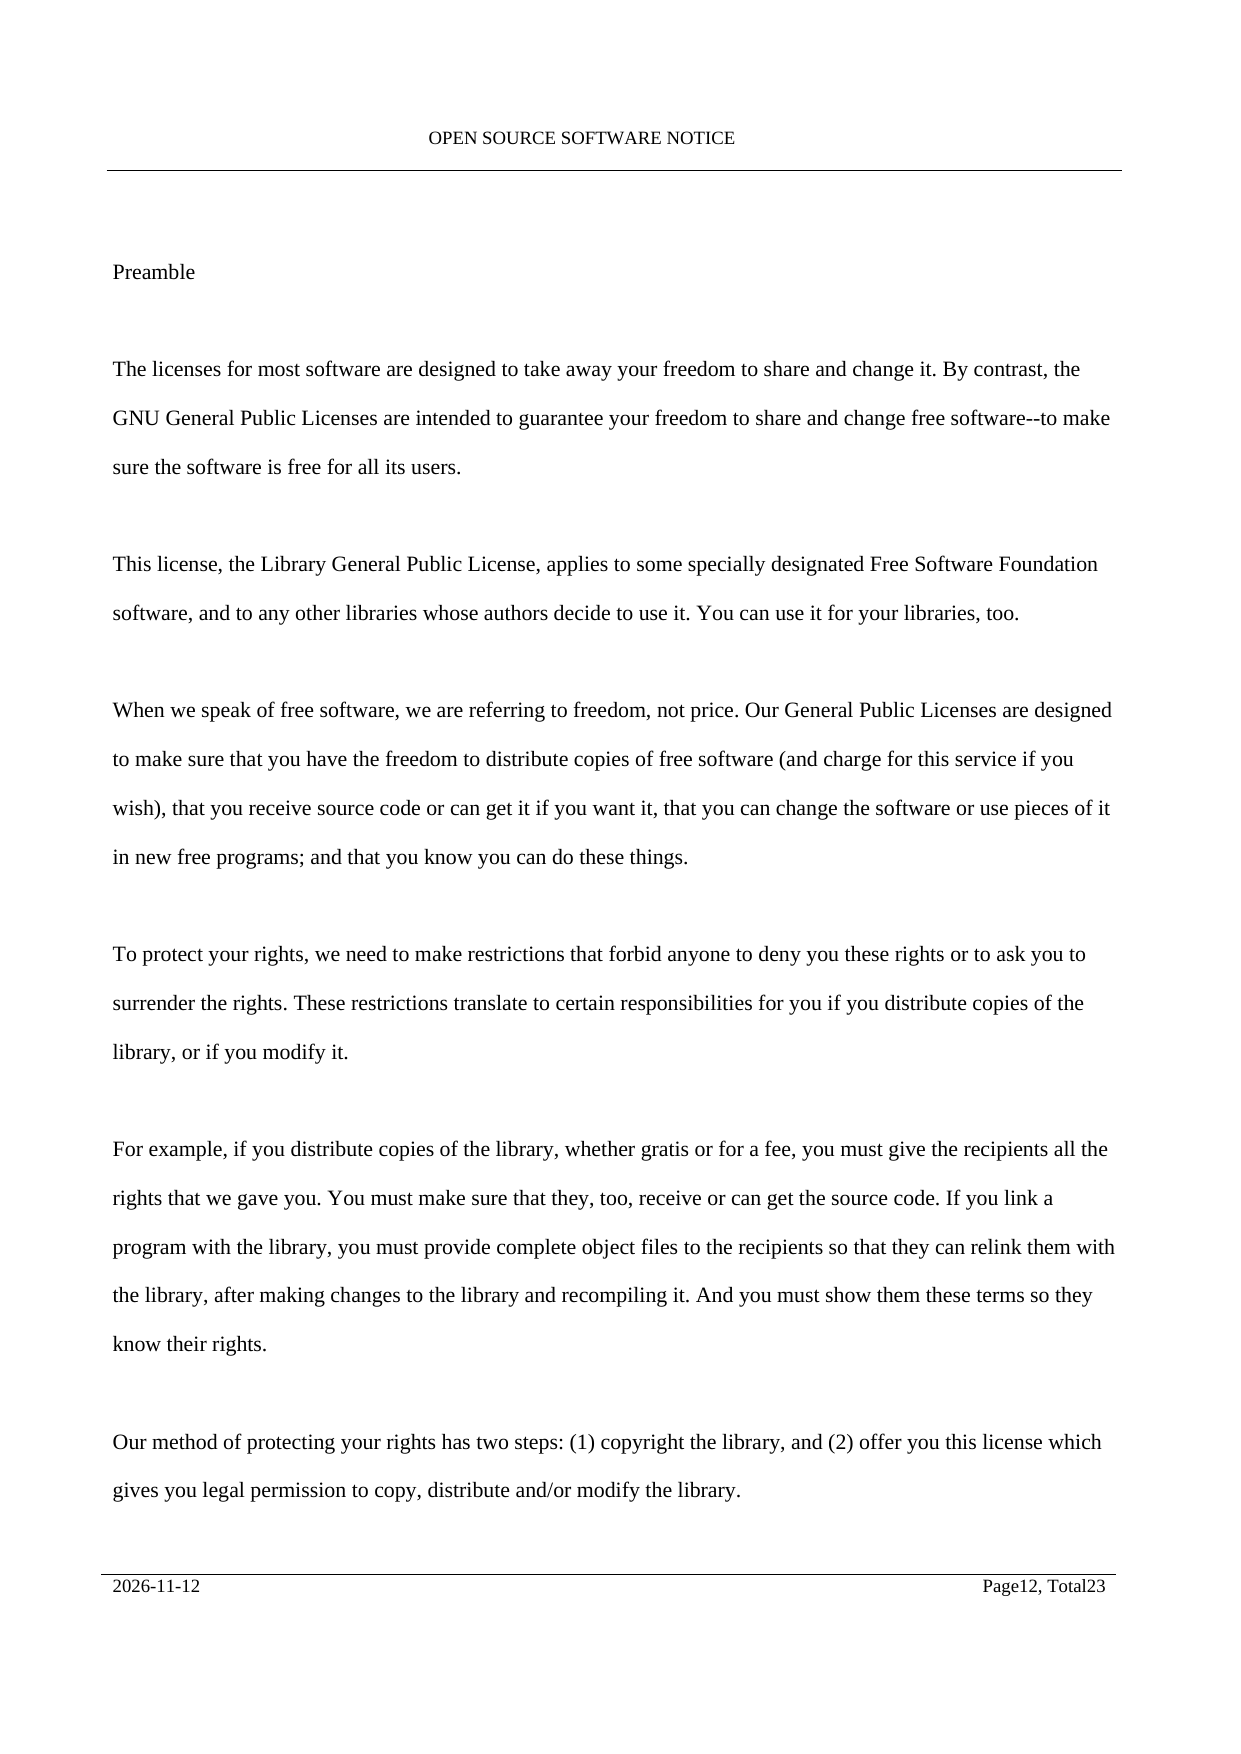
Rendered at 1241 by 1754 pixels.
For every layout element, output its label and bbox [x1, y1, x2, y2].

text [112, 206, 1128, 1506]
